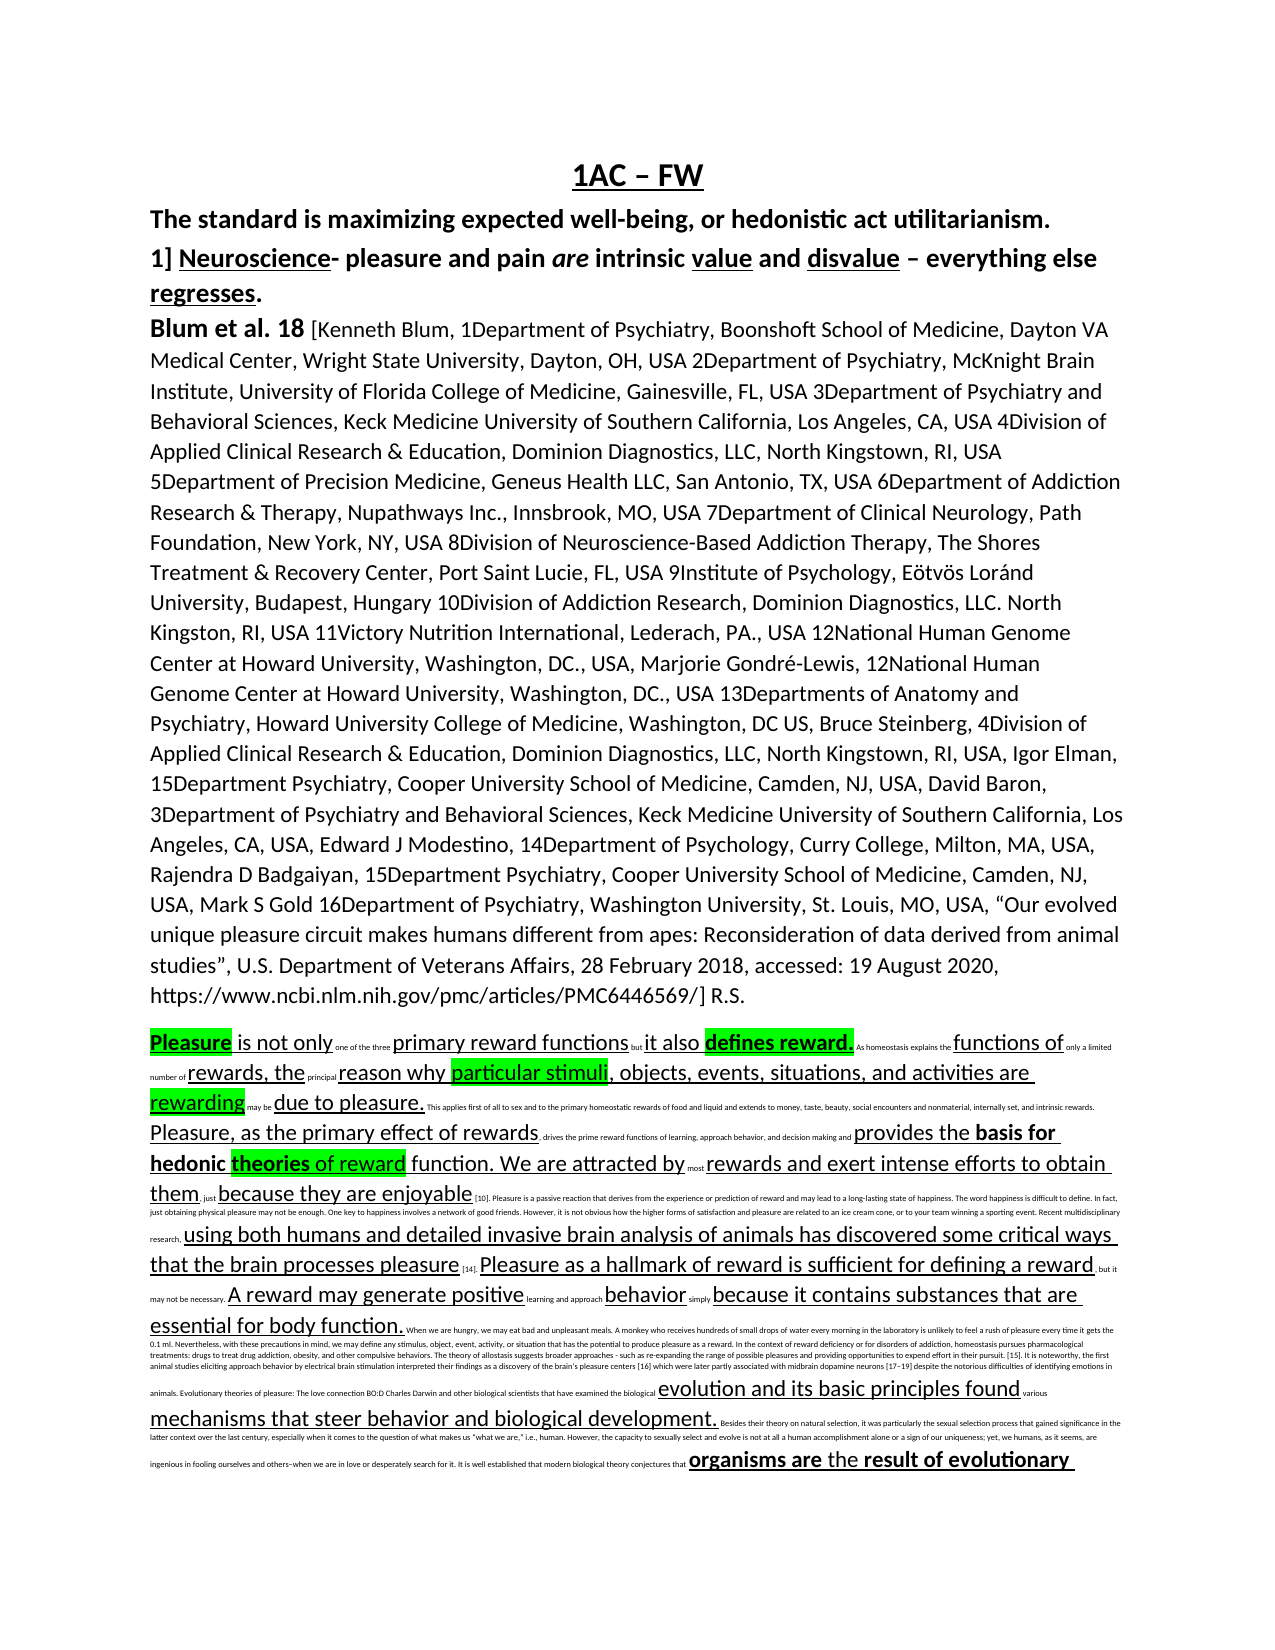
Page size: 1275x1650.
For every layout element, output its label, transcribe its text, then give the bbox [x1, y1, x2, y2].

subtitle 1] Neuroscience- pleasure and pain are intrinsic value and disvalue – everything else regresses. [150, 241, 1125, 309]
subtitle The standard is maximizing expected well-being, or hedonistic act utilitarianism. [150, 202, 1125, 235]
subtitle 1AC – FW [150, 154, 1125, 195]
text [150, 1028, 1125, 1473]
text Blum et al. 18 [Kenneth Blum, 1Department of Psychiatry, Boonshoft School of Medicine, Dayton VA Medical Center, Wright State University, Dayton, OH, USA 2Department of Psychiatry, McKnight Brain Institute, University of Florida College of Medicine, Gainesville, FL, USA 3Department of Psychiatry and Behavioral Sciences, Keck Medicine University of Southern California, Los Angeles, CA, USA 4Division of Applied Clinical Research & Education, Dominion Diagnostics, LLC, North Kingstown, RI, USA 5Department of Precision Medicine, Geneus Health LLC, San Antonio, TX, USA 6Department of Addiction Research & Therapy, Nupathways Inc., Innsbrook, MO, USA 7Department of Clinical Neurology, Path Foundation, New York, NY, USA 8Division of Neuroscience-Based Addiction Therapy, The Shores Treatment & Recovery Center, Port Saint Lucie, FL, USA 9Institute of Psychology, Eötvös Loránd University, Budapest, Hungary 10Division of Addiction Research, Dominion Diagnostics, LLC. North Kingston, RI, USA 11Victory Nutrition International, Lederach, PA., USA 12National Human Genome Center at Howard University, Washington, DC., USA, Marjorie Gondré-Lewis, 12National Human Genome Center at Howard University, Washington, DC., USA 13Departments of Anatomy and Psychiatry, Howard University College of Medicine, Washington, DC US, Bruce Steinberg, 4Division of Applied Clinical Research & Education, Dominion Diagnostics, LLC, North Kingstown, RI, USA, Igor Elman, 15Department Psychiatry, Cooper University School of Medicine, Camden, NJ, USA, David Baron, 3Department of Psychiatry and Behavioral Sciences, Keck Medicine University of Southern California, Los Angeles, CA, USA, Edward J Modestino, 14Department of Psychology, Curry College, Milton, MA, USA, Rajendra D Badgaiyan, 15Department Psychiatry, Cooper University School of Medicine, Camden, NJ, USA, Mark S Gold 16Department of Psychiatry, Washington University, St. Louis, MO, USA, “Our evolved unique pleasure circuit makes humans different from apes: Reconsideration of data derived from animal studies”, U.S. Department of Veterans Affairs, 28 February 2018, accessed: 19 August 2020, https://www.ncbi.nlm.nih.gov/pmc/articles/PMC6446569/] R.S. [150, 311, 1125, 1009]
